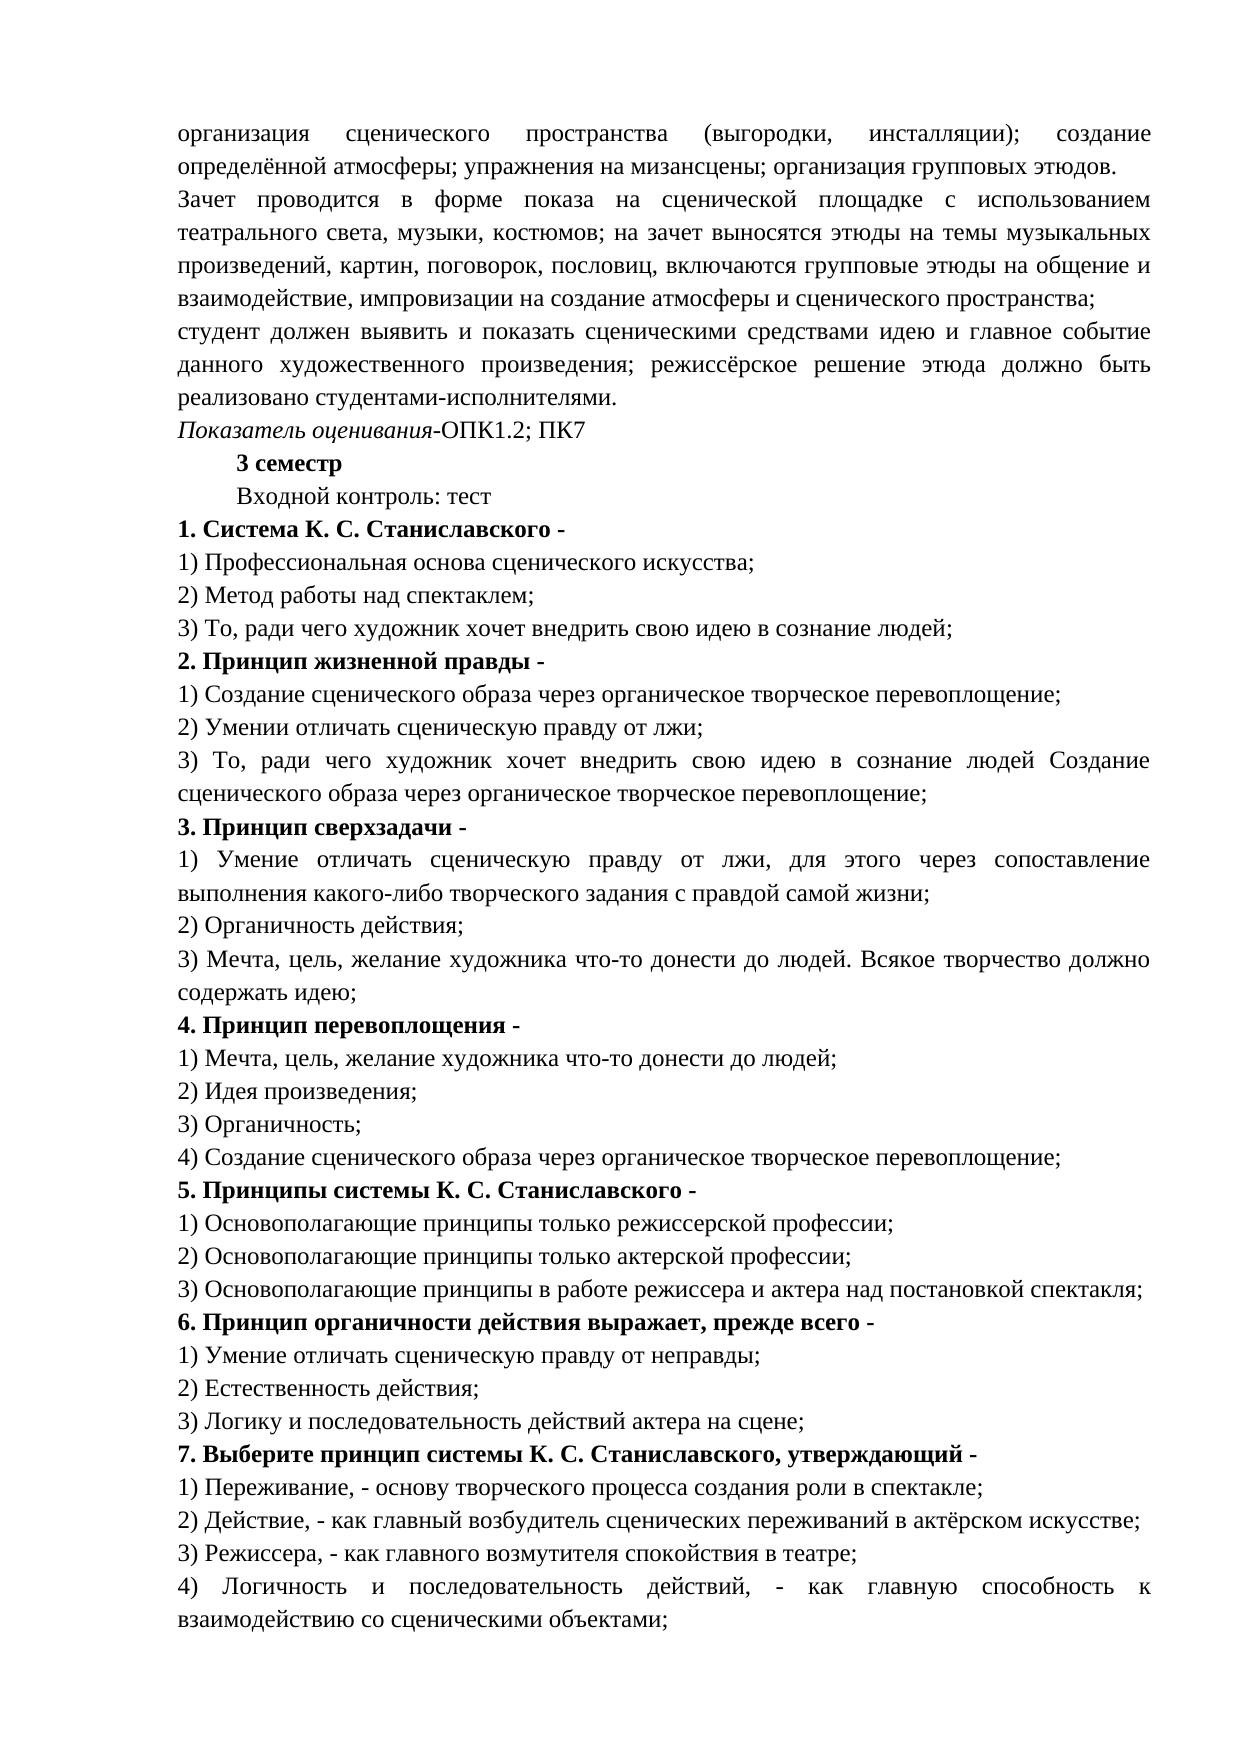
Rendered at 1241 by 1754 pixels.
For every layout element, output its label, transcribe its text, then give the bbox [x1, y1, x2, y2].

text 2) Основополагающие принципы только актерской профессии; [177, 1241, 1152, 1269]
text 5. Принципы системы К. С. Станиславского - [177, 1175, 1152, 1203]
text 1) Профессиональная основа сценического искусства; [177, 547, 1152, 576]
text 4. Принцип перевоплощения - [177, 1010, 1152, 1038]
text 7. Выберите принцип системы К. С. Станиславского, утверждающий - [177, 1439, 1152, 1468]
text 1. Система К. С. Станиславского - [177, 514, 1152, 543]
text 3 семестр [177, 448, 1152, 477]
text Входной контроль: тест [177, 481, 1152, 510]
text 2) Метод работы над спектаклем; [177, 580, 1152, 609]
text 3) То, ради чего художник хочет внедрить свою идею в сознание людей; [177, 613, 1152, 642]
text 2. Принцип жизненной правды - [177, 646, 1152, 675]
text 1) Переживание, - основу творческого процесса создания роли в спектакле; [177, 1472, 1152, 1501]
text Показатель оценивания-ОПК1.2; ПК7 [177, 415, 1152, 444]
text 6. Принцип органичности действия выражает, прежде всего - [177, 1307, 1152, 1336]
text 1) Основополагающие принципы только режиссерской профессии; [177, 1208, 1152, 1237]
text 1) Умение отличать сценическую правду от лжи, для этого через сопоставление выполнения какого-либо творческого задания с правдой самой жизни; [177, 844, 1152, 906]
text студент должен выявить и показать сценическими средствами идею и главное событие данного художественного произведения; режиссёрское решение этюда должно быть реализовано студентами-исполнителями. [177, 316, 1152, 411]
list организация сценического пространства (выгородки, инсталляции); создание определённой атмосферы; упражнения на мизансцены; организация групповых этюдов. [177, 118, 1152, 180]
text 1) Создание сценического образа через органическое творческое перевоплощение; [177, 679, 1152, 708]
text 4) Логичность и последовательность действий, - как главную способность к взаимодействию со сценическими объектами; [177, 1571, 1152, 1633]
text 2) Умении отличать сценическую правду от лжи; [177, 712, 1152, 741]
text 3. Принцип сверхзадачи - [177, 812, 1152, 840]
text 3) Органичность; [177, 1109, 1152, 1137]
text 3) Логику и последовательность действий актера на сцене; [177, 1406, 1152, 1435]
text 2) Идея произведения; [177, 1076, 1152, 1104]
text 1) Умение отличать сценическую правду от неправды; [177, 1340, 1152, 1369]
list Зачет проводится в форме показа на сценической площадке с использованием театрального света, музыки, костюмов; на зачет выносятся этюды на темы музыкальных произведений, картин, поговорок, пословиц, включаются групповые этюды на общение и взаимодействие, импровизации на создание атмосферы и сценического пространства; [177, 184, 1152, 312]
text 2) Органичность действия; [177, 911, 1152, 939]
text 3) Мечта, цель, желание художника что-то донести до людей. Всякое творчество должно содержать идею; [177, 944, 1152, 1005]
text 3) То, ради чего художник хочет внедрить свою идею в сознание людей Создание сценического образа через органическое творческое перевоплощение; [177, 746, 1152, 807]
text 1) Мечта, цель, желание художника что-то донести до людей; [177, 1043, 1152, 1071]
text 3) Режиссера, - как главного возмутителя спокойствия в театре; [177, 1538, 1152, 1567]
text 2) Естественность действия; [177, 1373, 1152, 1402]
text 3) Основополагающие принципы в работе режиссера и актера над постановкой спектакля; [177, 1274, 1152, 1303]
text 2) Действие, - как главный возбудитель сценических переживаний в актёрском искусстве; [177, 1505, 1152, 1534]
text 4) Создание сценического образа через органическое творческое перевоплощение; [177, 1142, 1152, 1171]
